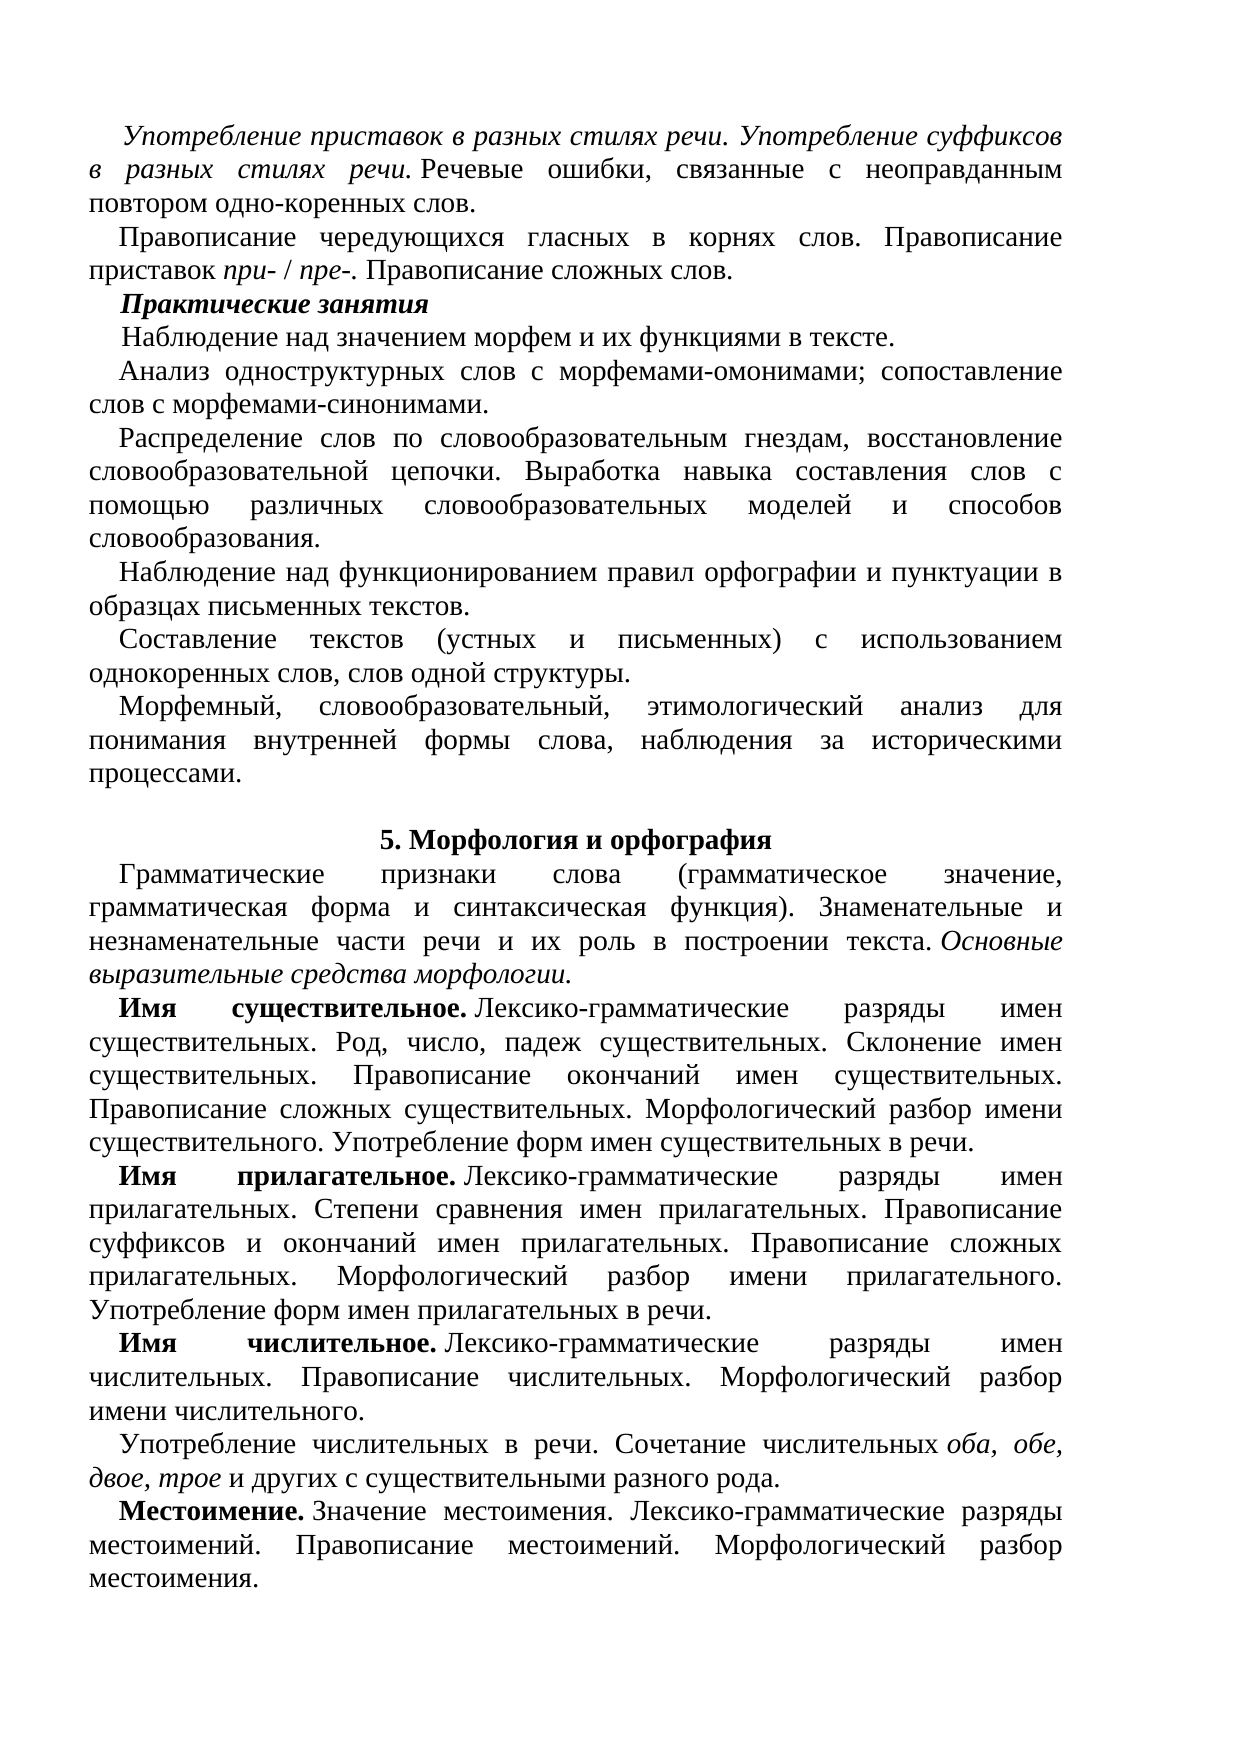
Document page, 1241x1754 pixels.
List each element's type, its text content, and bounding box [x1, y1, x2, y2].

text Правописание чередующихся гласных в корнях слов. Правописание приставок при- / пре-. Правописание сложных слов. [89, 219, 1063, 286]
text Наблюдение над функционированием правил орфографии и пунктуации в образцах письменных текстов. [89, 554, 1063, 621]
text Употребление приставок в разных стилях речи. Употребление суффиксов в разных стилях речи. Речевые ошибки, связанные с неоправданным повтором одно-коренных слов. [89, 118, 1063, 219]
text Местоимение. Значение местоимения. Лексико-грамматические разряды местоимений. Правописание местоимений. Морфологический разбор местоимения. [89, 1493, 1063, 1594]
text Анализ одноструктурных слов с морфемами-омонимами; сопоставление слов с морфемами-синонимами. [89, 353, 1063, 420]
text Употребление числительных в речи. Сочетание числительных оба, обе, двое, трое и других с существительными разного рода. [89, 1426, 1063, 1493]
text Составление текстов (устных и письменных) с использованием однокоренных слов, слов одной структуры. [89, 621, 1063, 688]
text Имя числительное. Лексико-грамматические разряды имен числительных. Правописание числительных. Морфологический разбор имени числительного. [89, 1326, 1063, 1426]
text Практические занятия [120, 286, 1063, 319]
text Имя прилагательное. Лексико-грамматические разряды имен прилагательных. Степени сравнения имен прилагательных. Правописание суффиксов и окончаний имен прилагательных. Правописание сложных прилагательных. Морфологический разбор имени прилагательного. Употребление форм имен прилагательных в речи. [89, 1158, 1063, 1326]
text Распределение слов по словообразовательным гнездам, восстановление словообразовательной цепочки. Выработка навыка составления слов с помощью различных словообразовательных моделей и способов словообразования. [89, 420, 1063, 554]
text Наблюдение над значением морфем и их функциями в тексте. [121, 319, 1063, 353]
text Морфемный, словообразовательный, этимологический анализ для понимания внутренней формы слова, наблюдения за историческими процессами. [89, 688, 1063, 789]
text Имя существительное. Лексико-грамматические разряды имен существительных. Род, число, падеж существительных. Склонение имен существительных. Правописание окончаний имен существительных. Правописание сложных существительных. Морфологический разбор имени существительного. Употребление форм имен существительных в речи. [89, 990, 1063, 1158]
text 5. Морфология и орфография [89, 822, 1063, 856]
text Грамматические признаки слова (грамматическое значение, грамматическая форма и синтаксическая функция). Знаменательные и незнаменательные части речи и их роль в построении текста. Основные выразительные средства морфологии. [89, 856, 1063, 990]
